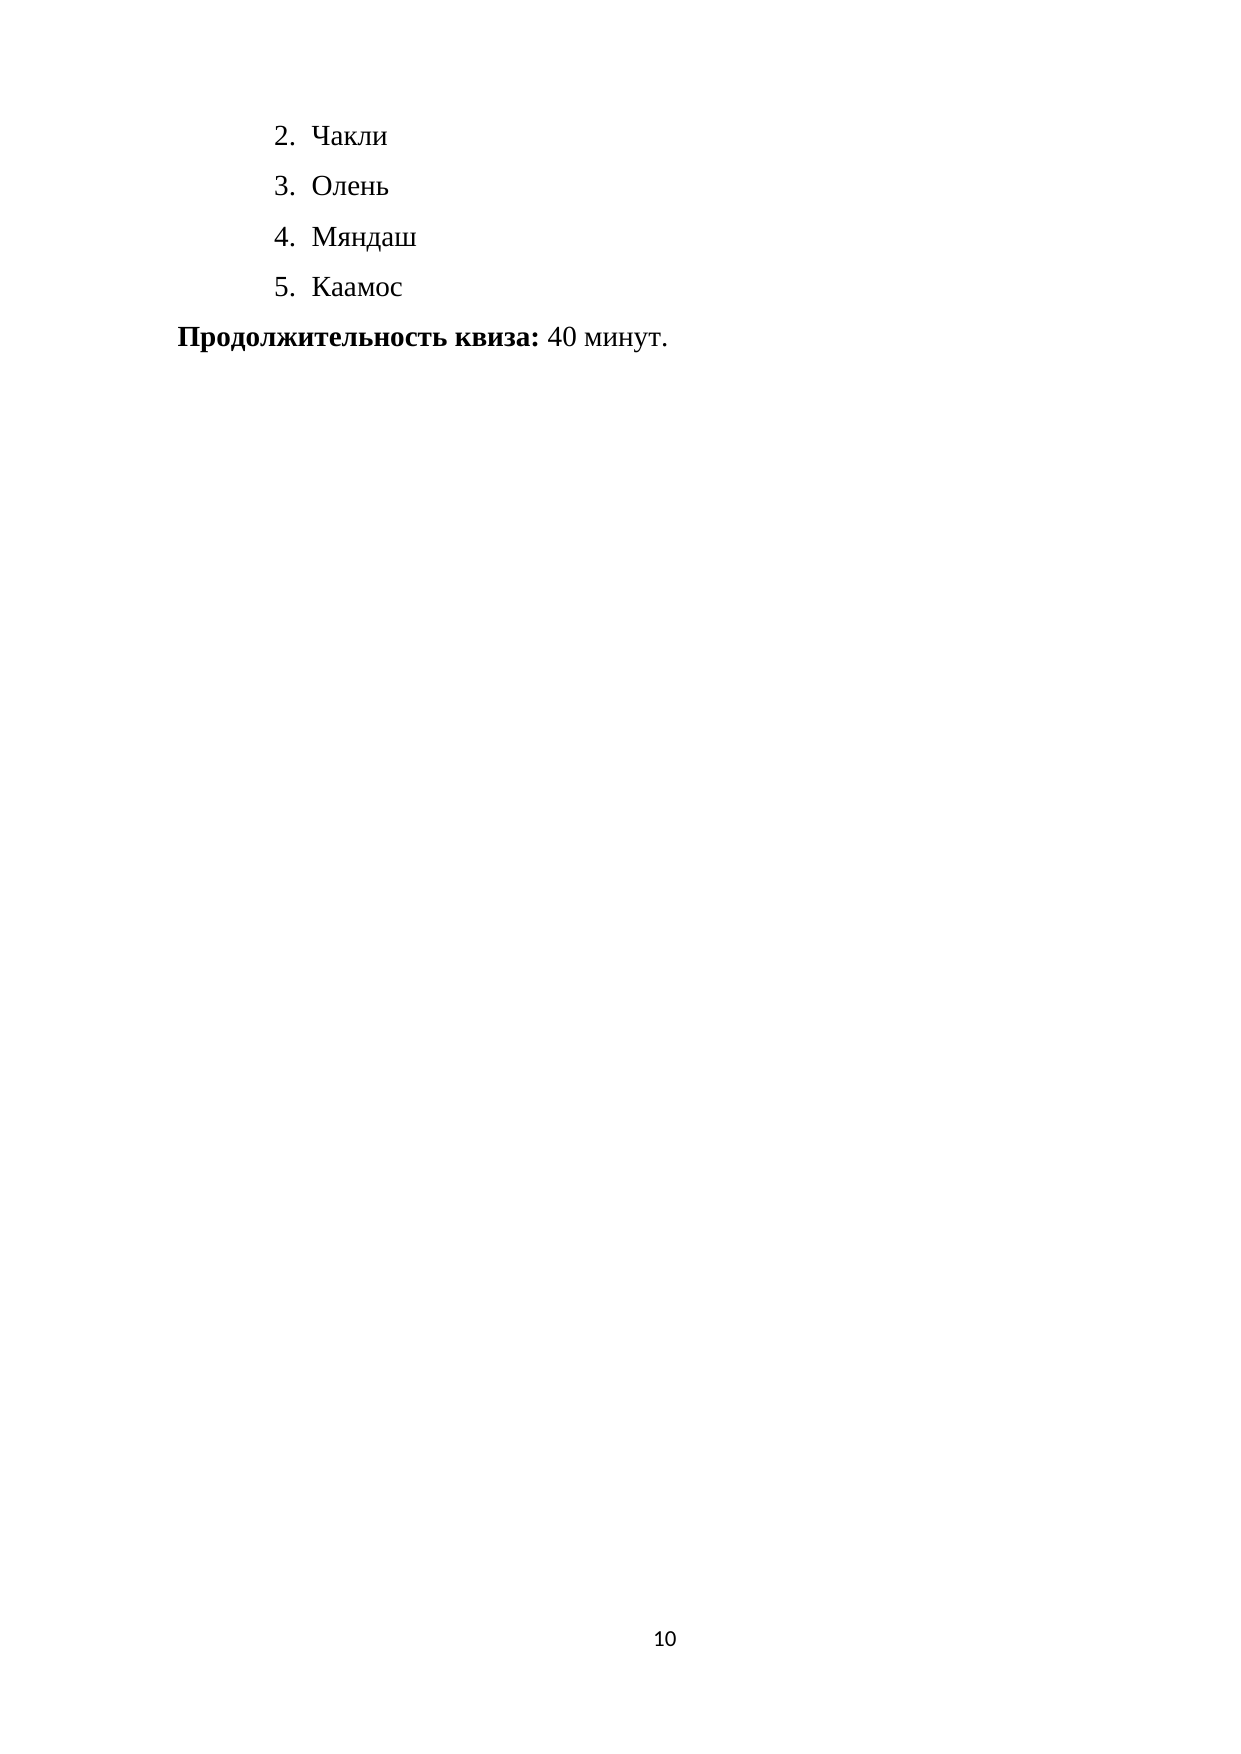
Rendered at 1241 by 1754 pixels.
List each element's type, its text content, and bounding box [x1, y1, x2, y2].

list Каамос [274, 269, 1152, 303]
text Продолжительность квиза: 40 минут. [177, 319, 1152, 353]
list Чакли [274, 118, 1152, 152]
list Мяндаш [274, 219, 1152, 252]
list Олень [274, 168, 1152, 202]
